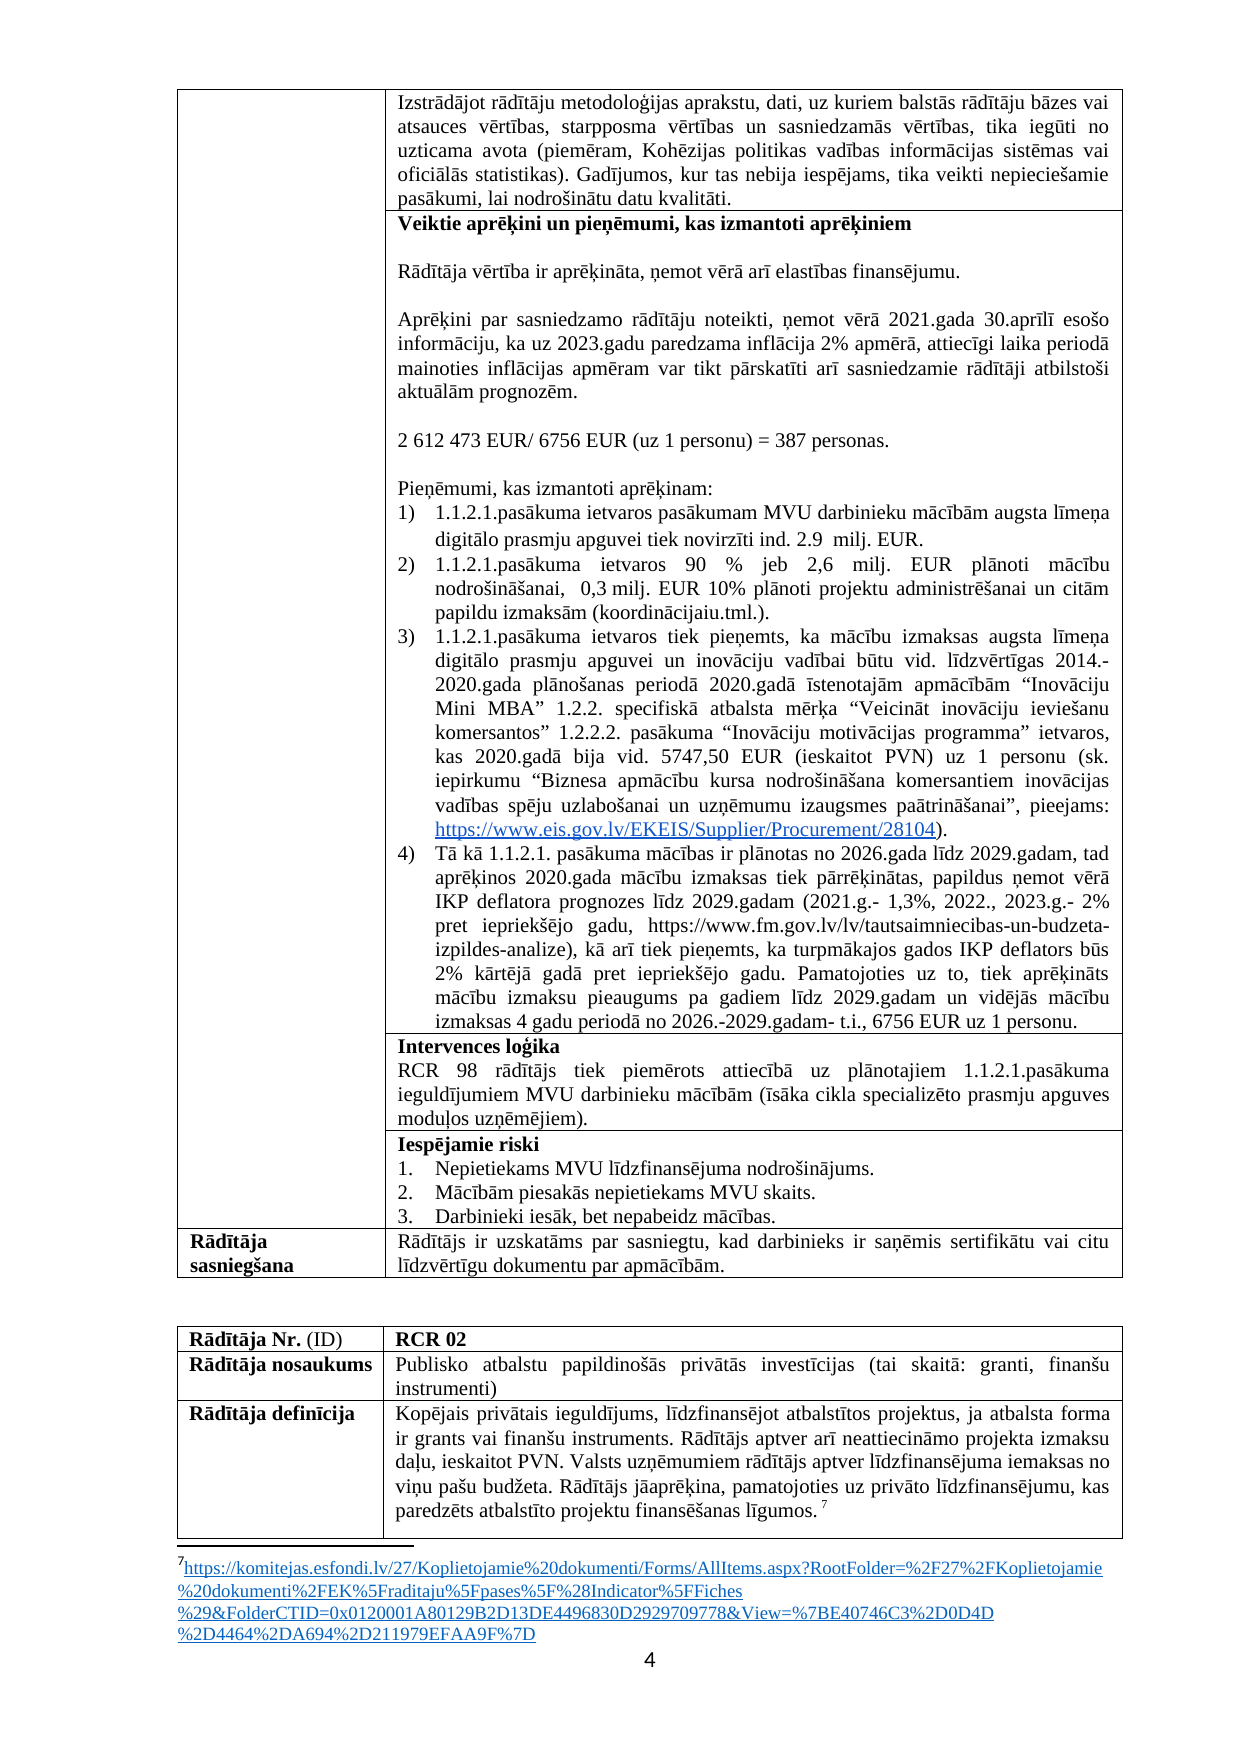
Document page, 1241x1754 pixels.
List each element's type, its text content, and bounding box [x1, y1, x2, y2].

table_cell Rādītāja nosaukums [178, 1352, 383, 1400]
table_header Rādītāja Nr. (ID) [178, 1327, 383, 1351]
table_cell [384, 1401, 1122, 1538]
table_cell Intervences loģika RCR 98 rādītājs tiek piemērots attiecībā uz plānotajiem 1.1.2.1.pasākuma ieguldījumiem MVU darbinieku mācībām (īsāka cikla specializēto prasmju apguves moduļos uzņēmējiem). [386, 1034, 1122, 1130]
table_cell Veiktie aprēķini un pieņēmumi, kas izmantoti aprēķiniem Rādītāja vērtība ir aprēķināta, ņemot vērā arī elastības finansējumu. Aprēķini par sasniedzamo rādītāju noteikti, ņemot vērā 2021.gada 30.aprīlī esošo informāciju, ka uz 2023.gadu paredzama inflācija 2% apmērā, attiecīgi laika periodā mainoties inflācijas apmēram var tikt pārskatīti arī sasniedzamie rādītāji atbilstoši aktuālām prognozēm. 2 612 473 EUR/ 6756 EUR (uz 1 personu) = 387 personas. Pieņēmumi, kas izmantoti aprēķinam: 1.1.2.1.pasākuma ietvaros pasākumam MVU darbinieku mācībām augsta līmeņa digitālo prasmju apguvei tiek novirzīti ind. 2.9 milj. EUR. 1.1.2.1.pasākuma ietvaros 90 % jeb 2,6 milj. EUR plānoti mācību nodrošināšanai, 0,3 milj. EUR 10% plānoti projektu administrēšanai un citām papildu izmaksām (koordinācijaiu.tml.). 1.1.2.1.pasākuma ietvaros tiek pieņemts, ka mācību izmaksas augsta līmeņa digitālo prasmju apguvei un inovāciju vadībai būtu vid. līdzvērtīgas 2014.-2020.gada plānošanas periodā 2020.gadā īstenotajām apmācībām “Inovāciju Mini MBA” 1.2.2. specifiskā atbalsta mērķa “Veicināt inovāciju ieviešanu komersantos” 1.2.2.2. pasākuma “Inovāciju motivācijas programma” ietvaros, kas 2020.gadā bija vid. 5747,50 EUR (ieskaitot PVN) uz 1 personu (sk. iepirkumu “Biznesa apmācību kursa nodrošināšana komersantiem inovācijas vadības spēju uzlabošanai un uzņēmumu izaugsmes paātrināšanai”, pieejams: https://www.eis.gov.lv/EKEIS/Supplier/Procurement/28104). Tā kā 1.1.2.1. pasākuma mācības ir plānotas no 2026.gada līdz 2029.gadam, tad aprēķinos 2020.gada mācību izmaksas tiek pārrēķinātas, papildus ņemot vērā IKP deflatora prognozes līdz 2029.gadam (2021.g.- 1,3%, 2022., 2023.g.- 2% pret iepriekšējo gadu, https://www.fm.gov.lv/lv/tautsaimniecibas-un-budzeta-izpildes-analize), kā arī tiek pieņemts, ka turpmākajos gados IKP deflators būs 2% kārtējā gadā pret iepriekšējo gadu. Pamatojoties uz to, tiek aprēķināts mācību izmaksu pieaugums pa gadiem līdz 2029.gadam un vidējās mācību izmaksas 4 gadu periodā no 2026.-2029.gadam- t.i., 6756 EUR uz 1 personu. [386, 211, 1122, 1033]
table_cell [386, 90, 1122, 210]
table_cell Iespējamie riski Nepietiekams MVU līdzfinansējuma nodrošinājums. Mācībām piesakās nepietiekams MVU skaits. Darbinieki iesāk, bet nepabeidz mācības. [386, 1131, 1122, 1228]
table_cell Rādītāja sasniegšana [178, 1229, 385, 1277]
table_header RCR 02 [384, 1327, 1122, 1351]
table_cell Rādītāja definīcija [178, 1401, 383, 1538]
table_cell Publisko atbalstu papildinošās privātās investīcijas (tai skaitā: granti, finanšu instrumenti) [384, 1352, 1122, 1400]
table_cell Rādītājs ir uzskatāms par sasniegtu, kad darbinieks ir saņēmis sertifikātu vai citu līdzvērtīgu dokumentu par apmācībām. [386, 1229, 1122, 1277]
